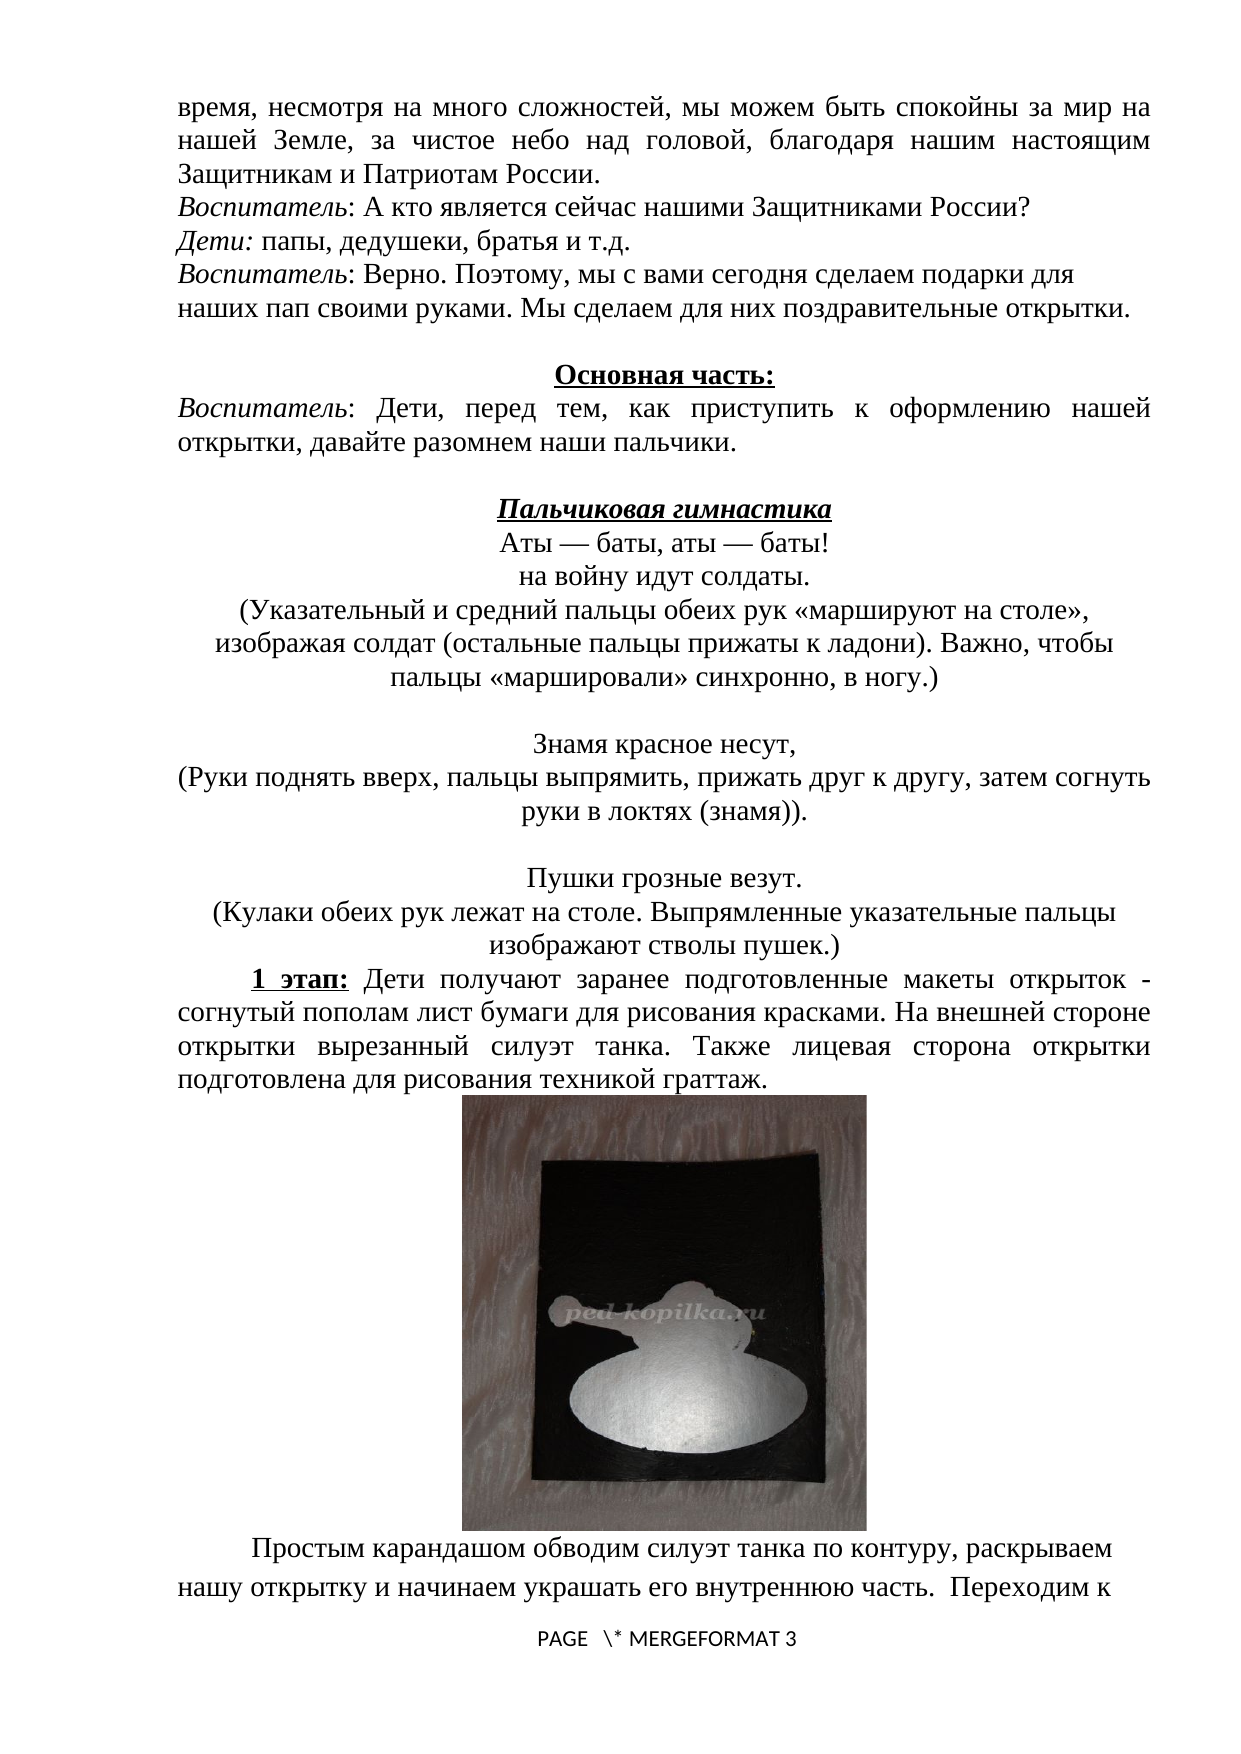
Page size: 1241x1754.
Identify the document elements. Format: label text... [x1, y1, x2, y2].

text Пальчиковая гимнастика [177, 491, 1152, 525]
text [177, 89, 1152, 189]
text (Кулаки обеих рук лежат на столе. Выпрямленные указательные пальцы изображают стволы пушек.) [177, 894, 1152, 961]
text (Руки поднять вверх, пальцы выпрямить, прижать друг к другу, затем согнуть руки в локтях (знамя)). [177, 759, 1152, 827]
text Воспитатель: А кто является сейчас нашими Защитниками России? [177, 189, 1152, 223]
text Воспитатель: Верно. Поэтому, мы с вами сегодня сделаем подарки для наших пап своими руками. Мы сделаем для них поздравительные открытки. [177, 256, 1152, 323]
text (Указательный и средний пальцы обеих рук «маршируют на столе», изображая солдат (остальные пальцы прижаты к ладони). Важно, чтобы пальцы «маршировали» синхронно, в ногу.) [177, 592, 1152, 692]
text Знамя красное несут, [177, 726, 1152, 759]
text Воспитатель: Дети, перед тем, как приступить к оформлению нашей открытки, давайте разомнем наши пальчики. [177, 391, 1152, 458]
text 1 этап: Дети получают заранее подготовленные макеты открыток - согнутый пополам лист бумаги для рисования красками. На внешней стороне открытки вырезанный силуэт танка. Также лицевая сторона открытки подготовлена для рисования техникой граттаж. [177, 961, 1152, 1095]
text Основная часть: [177, 357, 1152, 391]
picture [462, 1095, 867, 1531]
text Дети: папы, дедушеки, братья и т.д. [177, 223, 1152, 256]
text Пушки грозные везут. [177, 860, 1152, 894]
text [177, 1530, 1152, 1602]
text Аты — баты, аты — баты! на войну идут солдаты. [177, 525, 1152, 592]
